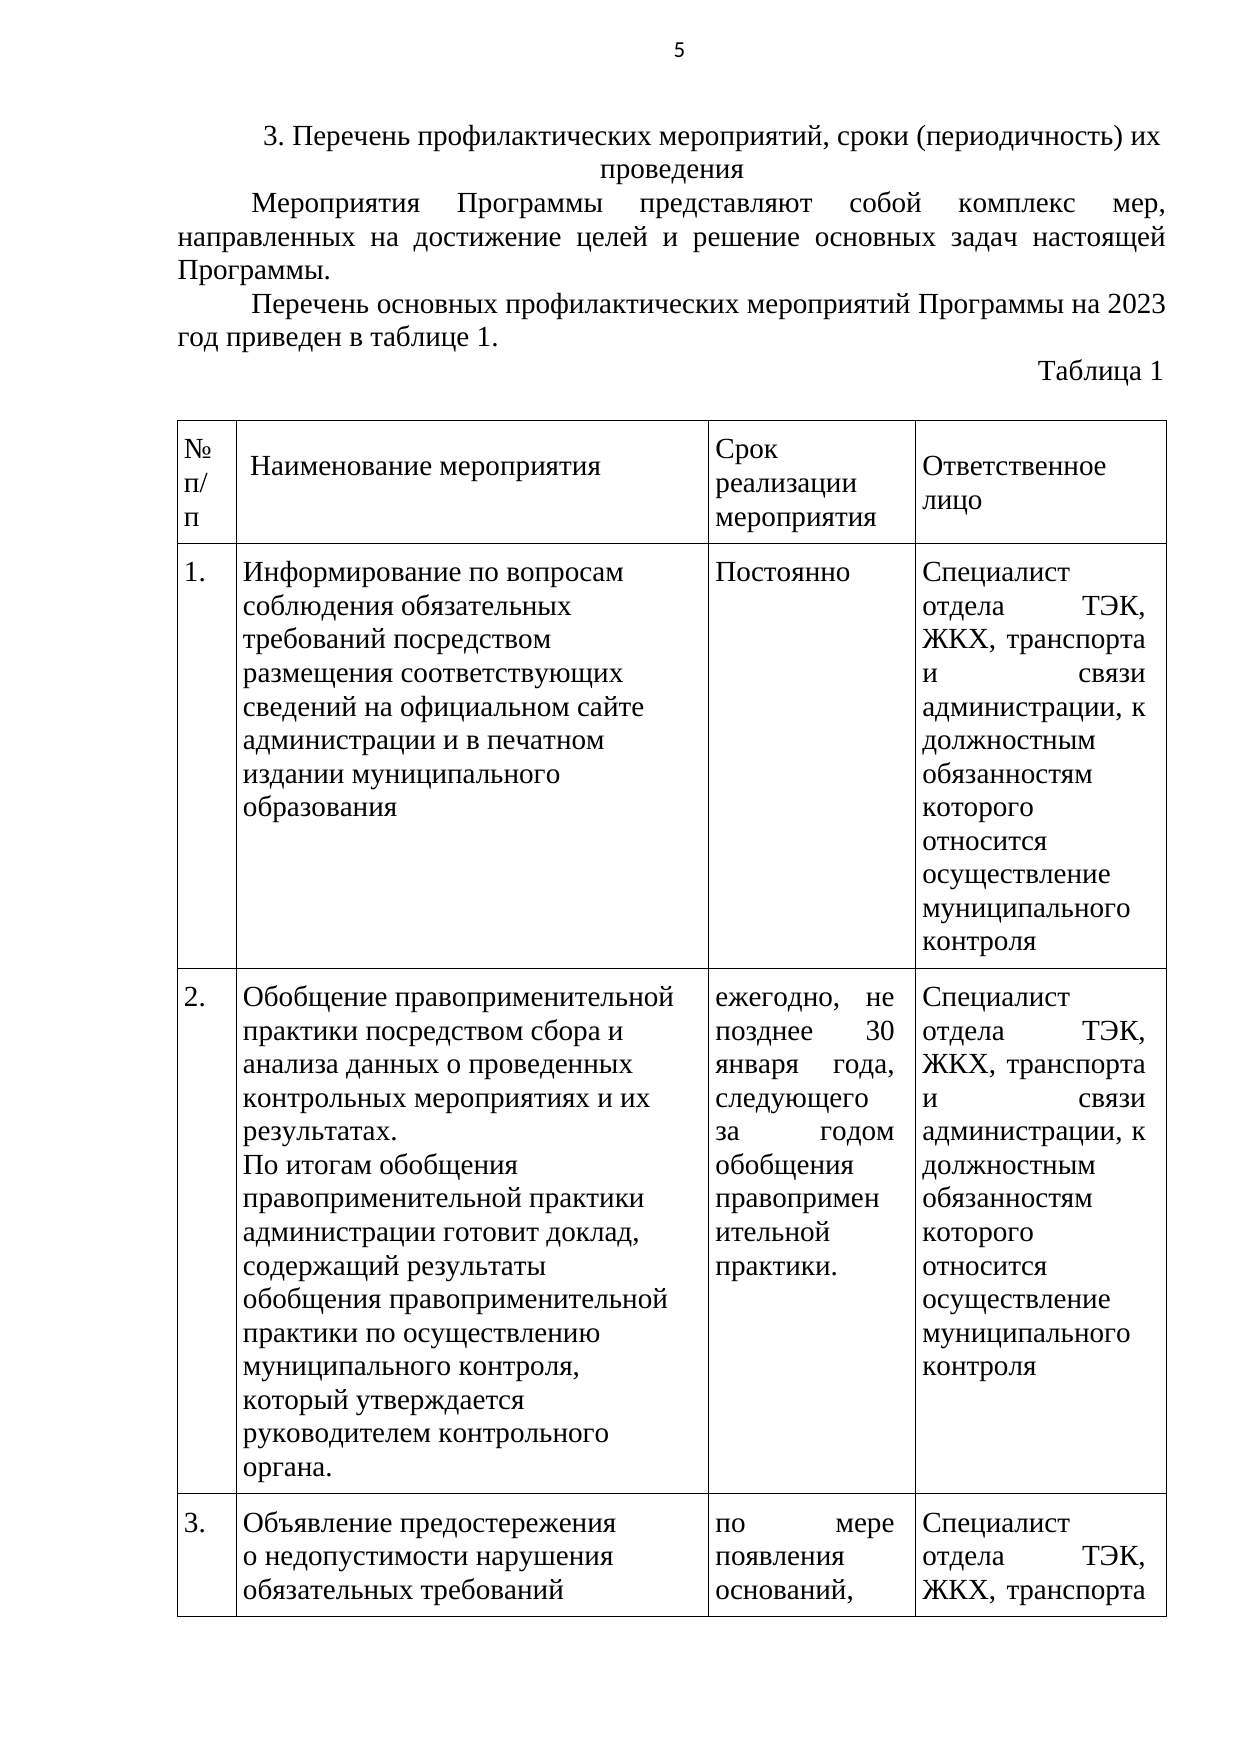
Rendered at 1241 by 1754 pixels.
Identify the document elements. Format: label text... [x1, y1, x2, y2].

table_header Наименование мероприятия [237, 421, 708, 543]
text 3. Перечень профилактических мероприятий, сроки (периодичность) их проведения [177, 118, 1167, 185]
text Таблица 1 [177, 353, 1167, 386]
table_header Срок реализации мероприятия [709, 421, 915, 543]
table_header № п/п [178, 421, 236, 543]
table_header Ответственное лицо [916, 421, 1166, 543]
table_cell Информирование по вопросам соблюдения обязательных требований посредством размещения соответствующих сведений на официальном сайте администрации и в печатном издании муниципального образования [237, 544, 708, 968]
table_cell Постоянно [709, 544, 915, 968]
table_cell 3. [178, 1494, 236, 1616]
table_cell 2. [178, 969, 236, 1493]
table_cell ежегодно, не позднее 30 января года, следующего за годом обобщения правоприменительной практики. [709, 969, 915, 1493]
table_cell Обобщение правоприменительной практики посредством сбора и анализа данных о проведенных контрольных мероприятиях и их результатах. По итогам обобщения правоприменительной практики администрации готовит доклад, содержащий результаты обобщения правоприменительной практики по осуществлению муниципального контроля, который утверждается руководителем контрольного органа. [237, 969, 708, 1493]
table_cell Специалист отдела ТЭК, ЖКХ, транспорта и связи администрации, к должностным обязанностям которого относится осуществление муниципального контроля [916, 969, 1166, 1493]
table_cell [916, 1494, 1166, 1616]
table_cell Специалист отдела ТЭК, ЖКХ, транспорта и связи администрации, к должностным обязанностям которого относится осуществление муниципального контроля [916, 544, 1166, 968]
table_cell 1. [178, 544, 236, 968]
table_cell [237, 1494, 708, 1616]
text Мероприятия Программы представляют собой комплекс мер, направленных на достижение целей и решение основных задач настоящей Программы. [177, 185, 1167, 286]
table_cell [709, 1494, 915, 1616]
text Перечень основных профилактических мероприятий Программы на 2023 год приведен в таблице 1. [177, 286, 1167, 353]
